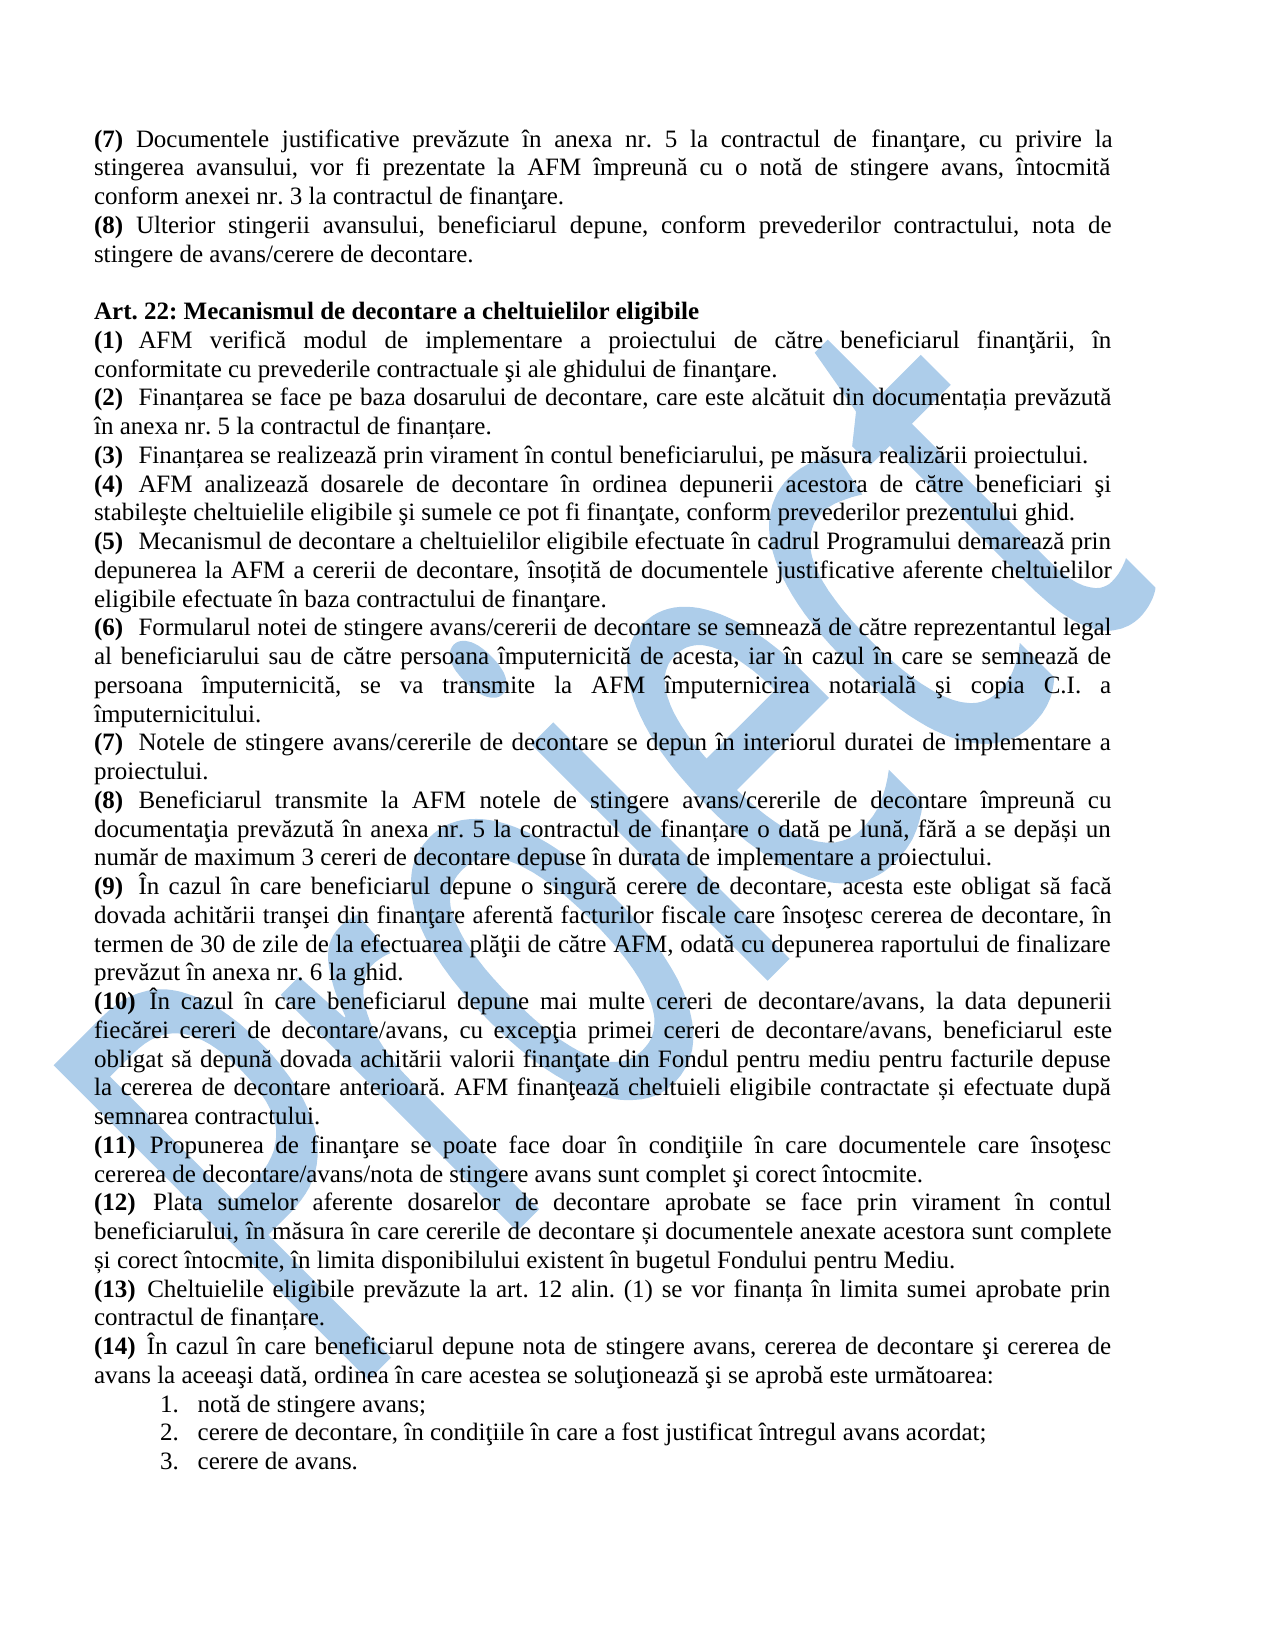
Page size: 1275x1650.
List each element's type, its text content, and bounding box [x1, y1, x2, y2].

list Cheltuielile eligibile prevăzute la art. 12 alin. (1) se vor finanța în limita sumei aprobate prin contractul de finanțare. [94, 1274, 1113, 1331]
text (7) Documentele justificative prevăzute în anexa nr. 5 la contractul de finanţare, cu privire la stingerea avansului, vor fi prezentate la AFM împreună cu o notă de stingere avans, întocmită conform anexei nr. 3 la contractul de finanţare. [94, 124, 1113, 210]
list În cazul în care beneficiarul depune nota de stingere avans, cererea de decontare şi cererea de avans la aceeaşi dată, ordinea în care acestea se soluţionează şi se aprobă este următoarea: [94, 1331, 1113, 1389]
list cerere de decontare, în condiţiile în care a fost justificat întregul avans acordat; [160, 1417, 1113, 1446]
list În cazul în care beneficiarul depune mai multe cereri de decontare/avans, la data depunerii fiecărei cereri de decontare/avans, cu excepţia primei cereri de decontare/avans, beneficiarul este obligat să depună dovada achitării valorii finanţate din Fondul pentru mediu pentru facturile depuse la cererea de decontare anterioară. AFM finanţează cheltuieli eligibile contractate și efectuate după semnarea contractului. [94, 986, 1113, 1130]
list AFM verifică modul de implementare a proiectului de către beneficiarul finanţării, în conformitate cu prevederile contractuale şi ale ghidului de finanţare. [94, 325, 1113, 382]
list Beneficiarul transmite la AFM notele de stingere avans/cererile de decontare împreună cu documentaţia prevăzută în anexa nr. 5 la contractul de finanțare o dată pe lună, fără a se depăși un număr de maximum 3 cereri de decontare depuse în durata de implementare a proiectului. [94, 785, 1113, 871]
list AFM analizează dosarele de decontare în ordinea depunerii acestora de către beneficiari şi stabileşte cheltuielile eligibile şi sumele ce pot fi finanţate, conform prevederilor prezentului ghid. [94, 469, 1113, 526]
list Mecanismul de decontare a cheltuielilor eligibile efectuate în cadrul Programului demarează prin depunerea la AFM a cererii de decontare, însoțită de documentele justificative aferente cheltuielilor eligibile efectuate în baza contractului de finanţare. [94, 526, 1113, 612]
list Plata sumelor aferente dosarelor de decontare aprobate se face prin virament în contul beneficiarului, în măsura în care cererile de decontare și documentele anexate acestora sunt complete și corect întocmite, în limita disponibilului existent în bugetul Fondului pentru Mediu. [94, 1187, 1113, 1274]
list Finanțarea se face pe baza dosarului de decontare, care este alcătuit din documentația prevăzută în anexa nr. 5 la contractul de finanțare. [94, 382, 1113, 440]
list notă de stingere avans; [160, 1389, 1113, 1417]
list Propunerea de finanţare se poate face doar în condiţiile în care documentele care însoţesc cererea de decontare/avans/nota de stingere avans sunt complet şi corect întocmite. [94, 1130, 1113, 1187]
list În cazul în care beneficiarul depune o singură cerere de decontare, acesta este obligat să facă dovada achitării tranşei din finanţare aferentă facturilor fiscale care însoţesc cererea de decontare, în termen de 30 de zile de la efectuarea plăţii de către AFM, odată cu depunerea raportului de finalizare prevăzut în anexa nr. 6 la ghid. [94, 871, 1113, 986]
text Art. 22: Mecanismul de decontare a cheltuielilor eligibile [94, 296, 1113, 325]
list cerere de avans. [160, 1446, 1113, 1475]
text (8) Ulterior stingerii avansului, beneficiarul depune, conform prevederilor contractului, nota de stingere de avans/cerere de decontare. [94, 210, 1113, 267]
list Formularul notei de stingere avans/cererii de decontare se semnează de către reprezentantul legal al beneficiarului sau de către persoana împuternicită de acesta, iar în cazul în care se semnează de persoana împuternicită, se va transmite la AFM împuternicirea notarială şi copia C.I. a împuternicitului. [94, 612, 1113, 727]
list Finanțarea se realizează prin virament în contul beneficiarului, pe măsura realizării proiectului. [94, 440, 1113, 469]
list Notele de stingere avans/cererile de decontare se depun în interiorul duratei de implementare a proiectului. [94, 727, 1113, 785]
